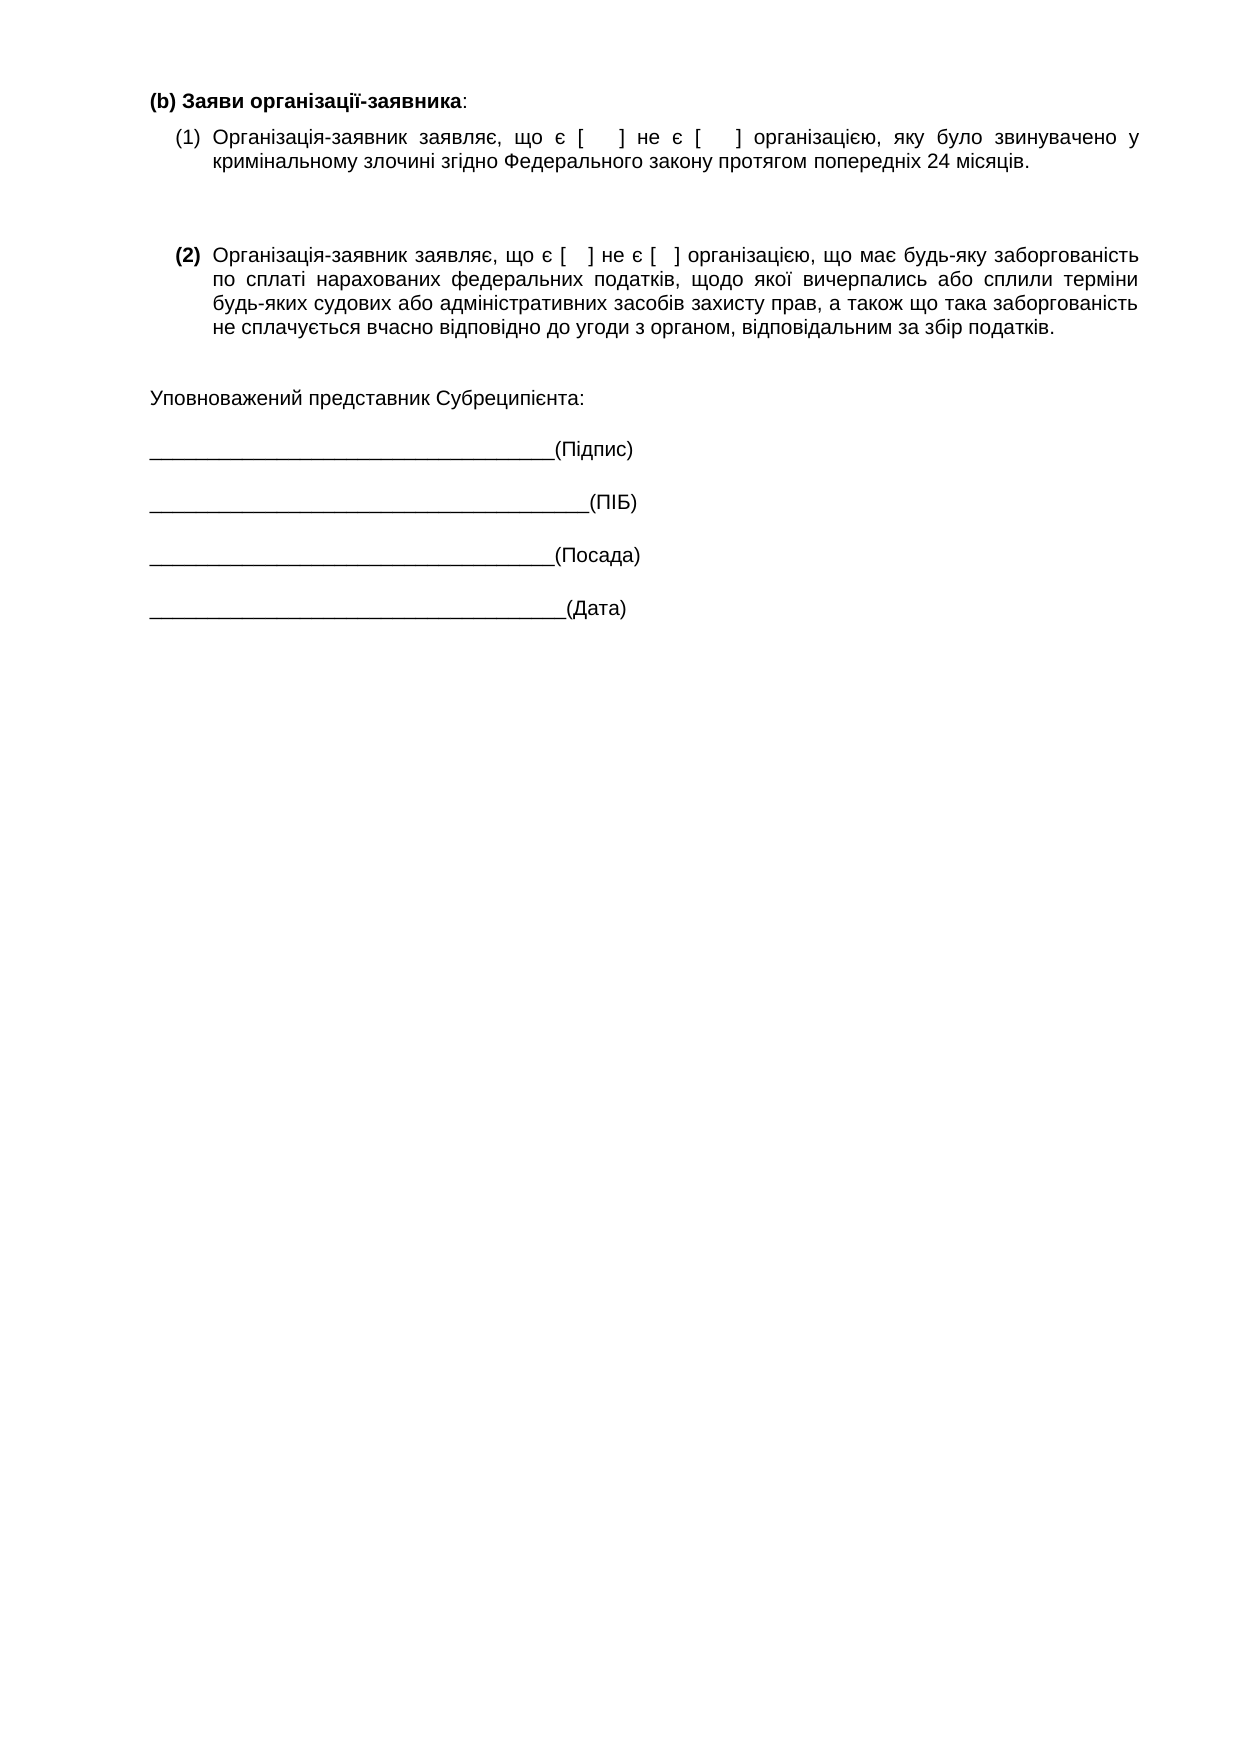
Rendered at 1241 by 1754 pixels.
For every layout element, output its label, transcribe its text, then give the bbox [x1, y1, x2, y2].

table_cell (b) Заяви організації-заявника: Організація-заявник заявляє, що є [ ] не є [ ] організацією, яку було звинувачено у кримінальному злочині згідно Федерального закону протягом попередніх 24 місяців. [138, 89, 1151, 243]
table_cell Організація-заявник заявляє, що є [ ] не є [ ] організацією, що має будь-яку заборгованість по сплаті нарахованих федеральних податків, щодо якої вичерпались або сплили терміни будь-яких судових або адміністративних засобів захисту прав, а також що така заборгованість не сплачується вчасно відповідно до угоди з органом, відповідальним за збір податків. Уповноважений представник Субреципієнта: ___________________________________(Підпис) ______________________________________(ПІБ) ___________________________________(Посада) ____________________________________(Дата) [138, 243, 1151, 732]
